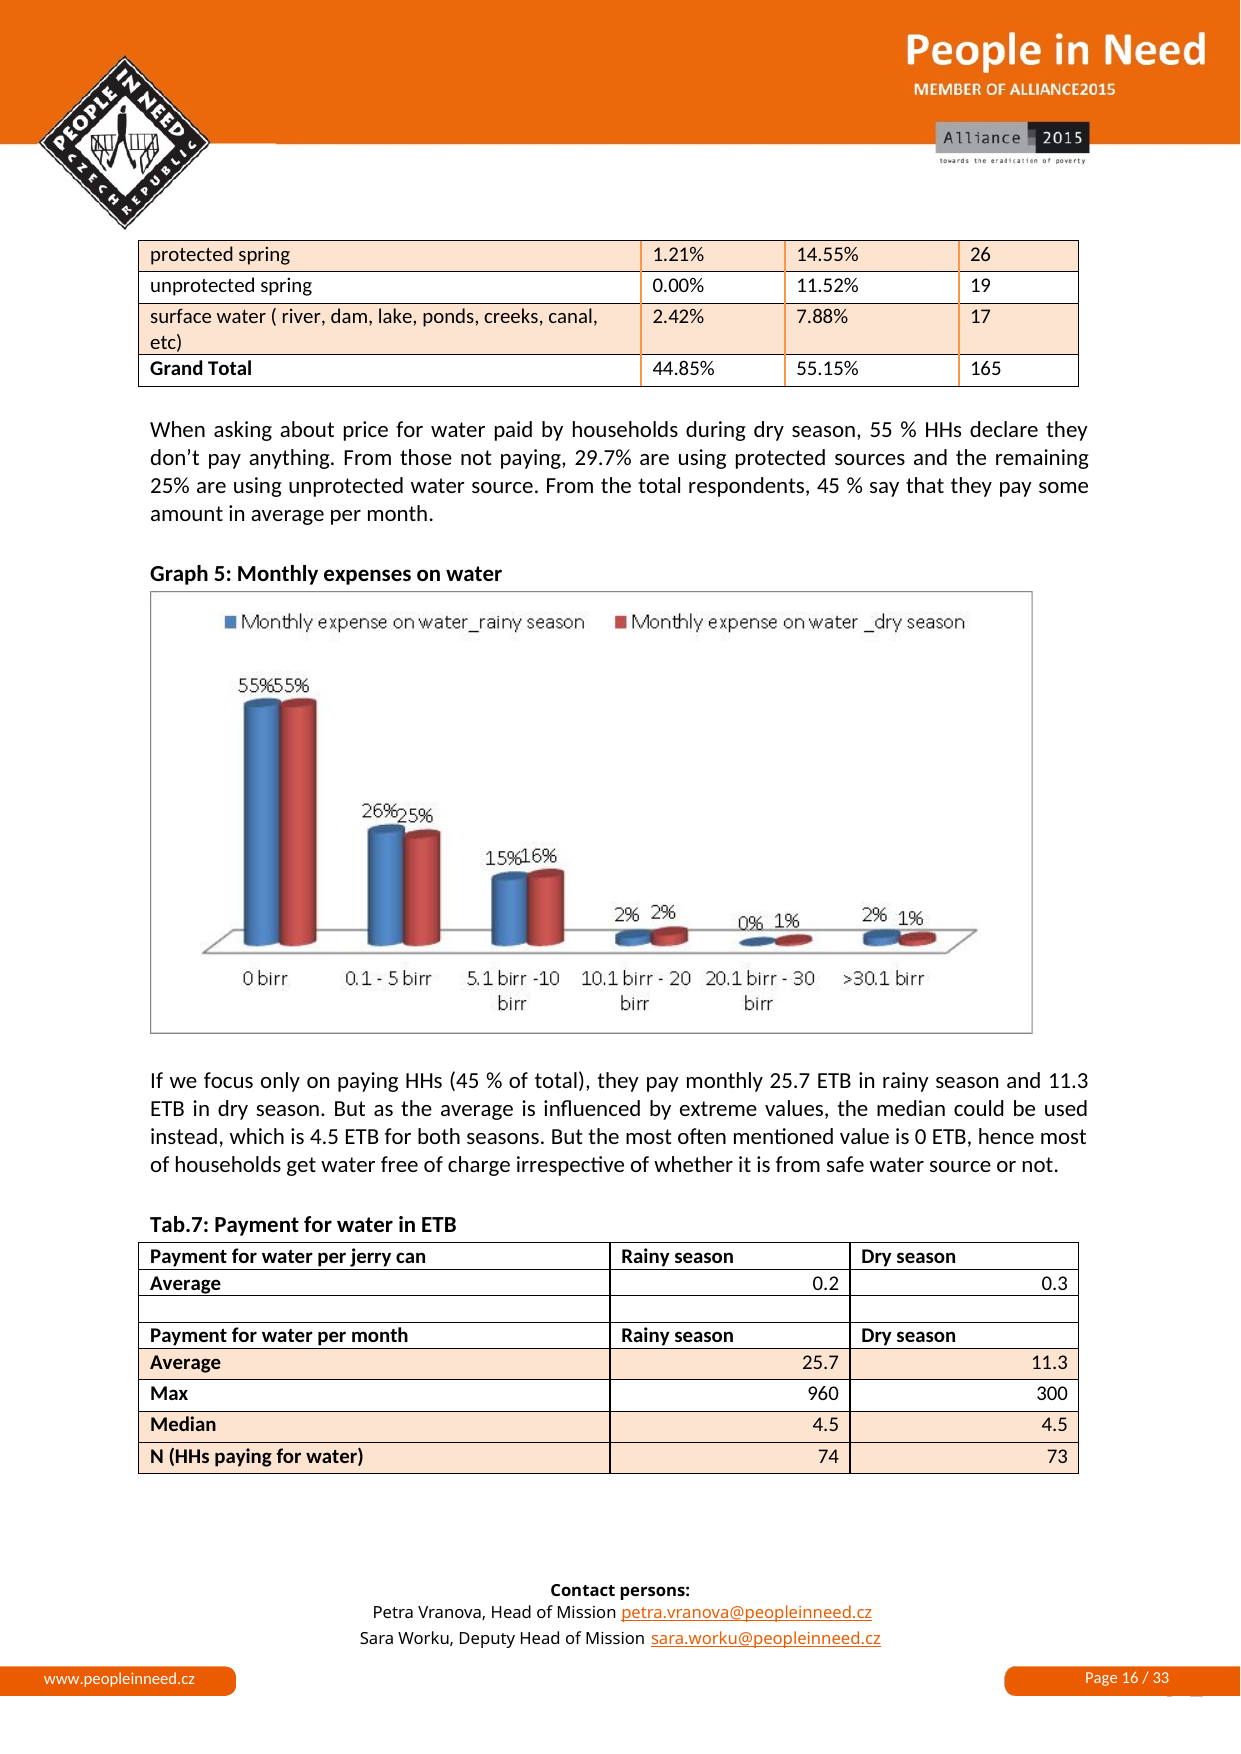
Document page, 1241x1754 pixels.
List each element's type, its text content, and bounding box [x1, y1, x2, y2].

text When asking about price for water paid by households during dry season, 55 % HHs declare they don’t pay anything. From those not paying, 29.7% are using protected sources and the remaining 25% are using unprotected water source. From the total respondents, 45 % say that they pay some amount in average per month. [150, 415, 1090, 527]
text If we focus only on paying HHs (45 % of total), they pay monthly 25.7 ETB in rainy season and 11.3 ETB in dry season. But as the average is influenced by extreme values, the median could be used instead, which is 4.5 ETB for both seasons. But the most often mentioned value is 0 ETB, hence most of households get water free of charge irrespective of whether it is from safe water source or not. [150, 1066, 1090, 1178]
table_cell Max [139, 1380, 609, 1411]
table_cell 14.55% [786, 241, 958, 271]
table_cell 74 [611, 1443, 849, 1473]
table_cell Rainy season [611, 1323, 849, 1348]
table_cell 300 [851, 1380, 1078, 1411]
table_cell 0.00% [642, 272, 784, 302]
table_cell [611, 1296, 849, 1322]
picture [0, 0, 1241, 240]
table_cell 0.2 [611, 1270, 849, 1295]
table_cell Payment for water per month [139, 1323, 609, 1348]
table_cell 7.88% [786, 304, 958, 354]
table_cell Dry season [851, 1323, 1078, 1348]
table_cell 17 [960, 304, 1078, 354]
table_cell 2.42% [642, 304, 784, 354]
table_cell surface water ( river, dam, lake, ponds, creeks, canal, etc) [139, 304, 640, 354]
picture [150, 591, 1033, 1034]
table_cell [851, 1296, 1078, 1322]
table_cell 11.52% [786, 272, 958, 302]
table_cell Median [139, 1412, 609, 1442]
table_cell 55.15% [786, 355, 958, 386]
table_cell unprotected spring [139, 272, 640, 302]
table_cell 11.3 [851, 1349, 1078, 1379]
table_cell N (HHs paying for water) [139, 1443, 609, 1473]
table_cell 165 [960, 355, 1078, 386]
table_cell 4.5 [611, 1412, 849, 1442]
table_cell Grand Total [139, 355, 640, 386]
table_cell 44.85% [642, 355, 784, 386]
table_header Payment for water per jerry can [139, 1243, 609, 1269]
table_cell 4.5 [851, 1412, 1078, 1442]
table_cell 960 [611, 1380, 849, 1411]
text Tab.7: Payment for water in ETB [150, 1210, 1090, 1238]
table_header Dry season [851, 1243, 1078, 1269]
table_cell 0.3 [851, 1270, 1078, 1295]
text Graph 5: Monthly expenses on water [150, 559, 1090, 587]
table_cell 1.21% [642, 241, 784, 271]
table_header Rainy season [611, 1243, 849, 1269]
table_cell [139, 1296, 609, 1322]
table_cell 26 [960, 241, 1078, 271]
picture [1003, 1665, 1241, 1697]
table_cell 25.7 [611, 1349, 849, 1379]
table_cell 73 [851, 1443, 1078, 1473]
table_cell protected spring [139, 241, 640, 271]
picture [0, 1665, 237, 1697]
table_cell Average [139, 1270, 609, 1295]
table_cell Average [139, 1349, 609, 1379]
table_cell 19 [960, 272, 1078, 302]
